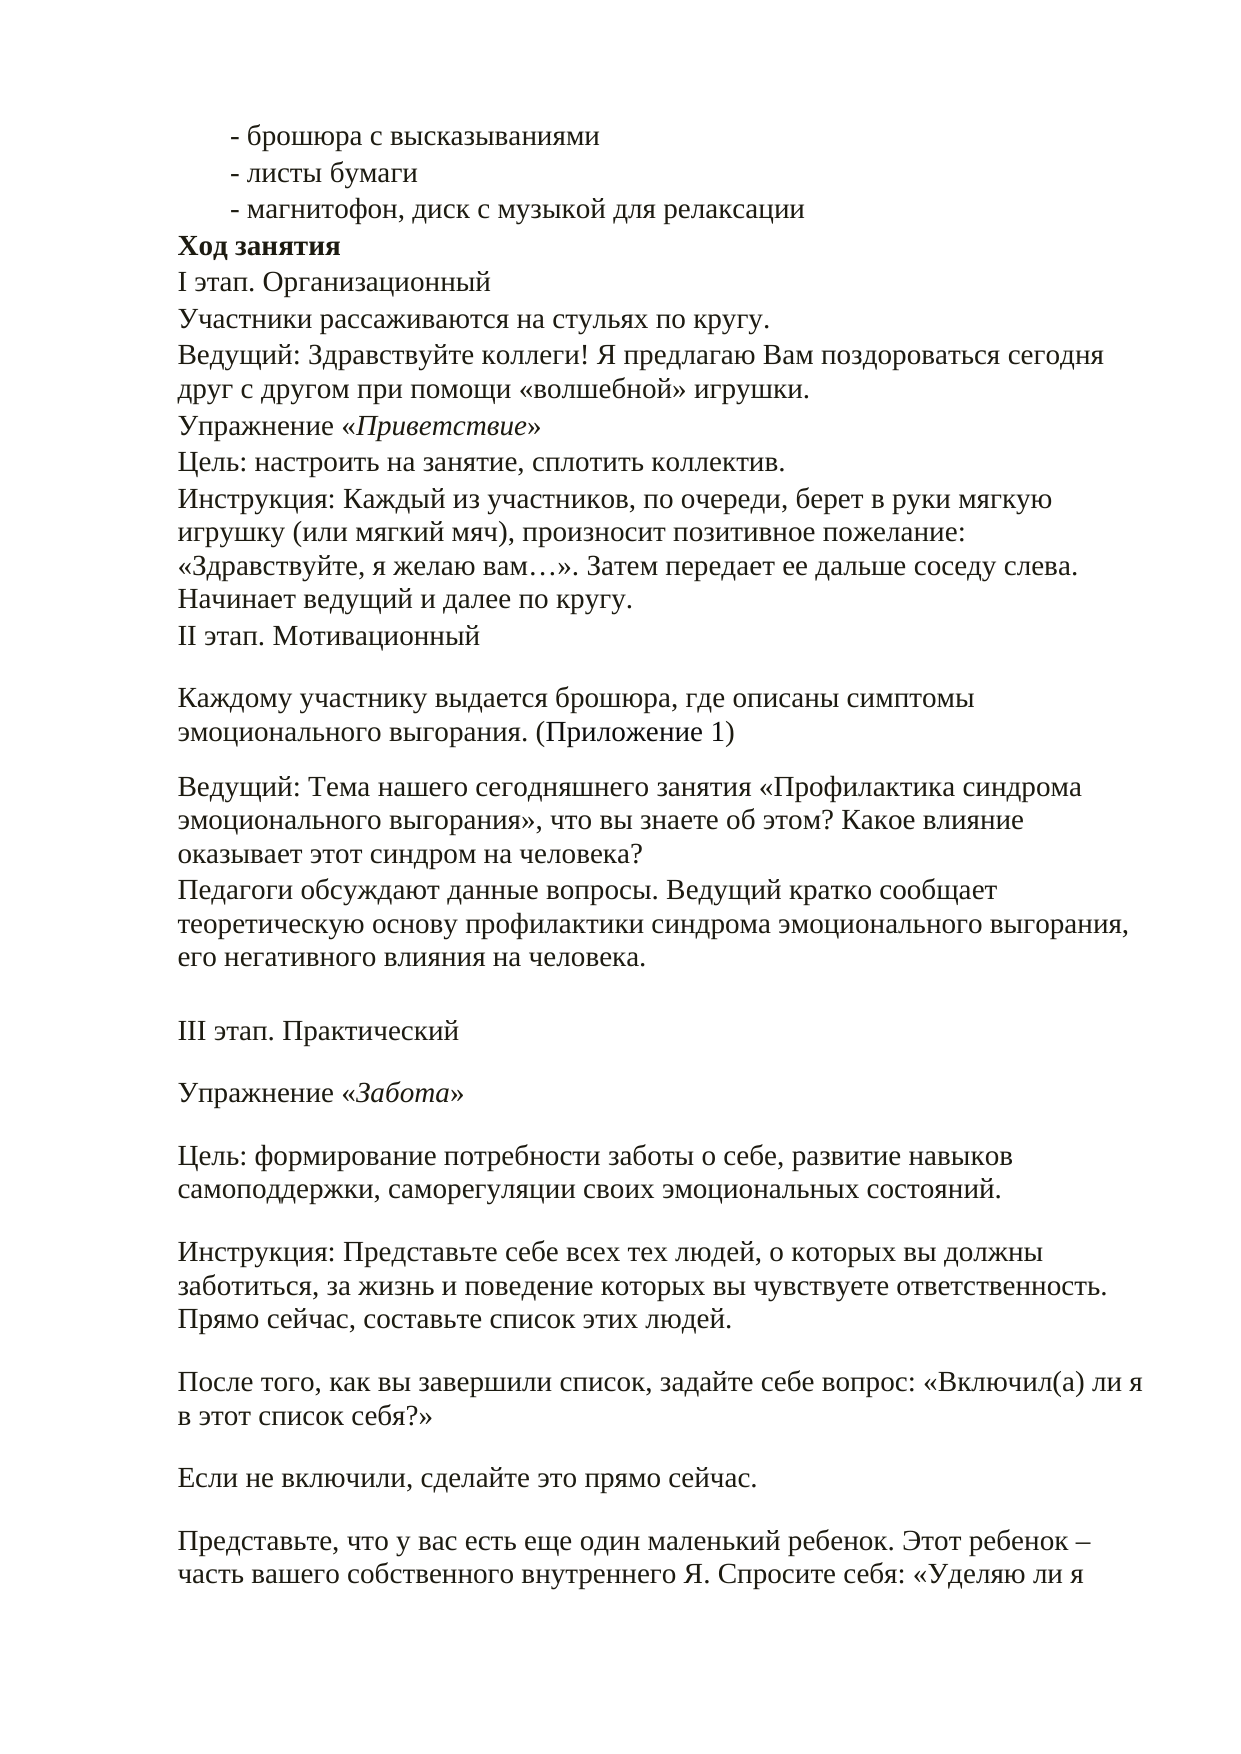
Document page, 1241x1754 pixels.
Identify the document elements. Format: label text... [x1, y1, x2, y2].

text Упражнение «Забота» [177, 1075, 1152, 1109]
text Цель: настроить на занятие, сплотить коллектив. [177, 444, 1152, 478]
text Если не включили, сделайте это прямо сейчас. [177, 1460, 1152, 1494]
text Инструкция: Каждый из участников, по очереди, берет в руки мягкую игрушку (или мягкий мяч), произносит позитивное пожелание: «Здравствуйте, я желаю вам…». Затем передает ее дальше соседу слева. Начинает ведущий и далее по кругу. [177, 481, 1152, 615]
text - магнитофон, диск с музыкой для релаксации [230, 191, 1152, 225]
text Упражнение «Приветствие» [177, 408, 1152, 441]
text Каждому участнику выдается брошюра, где описаны симптомы эмоционального выгорания. (Приложение 1) [177, 681, 1152, 748]
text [177, 1523, 1152, 1590]
text - листы бумаги [230, 155, 1152, 188]
text Цель: формирование потребности заботы о себе, развитие навыков самоподдержки, саморегуляции своих эмоциональных состояний. [177, 1138, 1152, 1205]
text II этап. Мотивационный [177, 618, 1152, 651]
text Ведущий: Здравствуйте коллеги! Я предлагаю Вам поздороваться сегодня друг с другом при помощи «волшебной» игрушки. [177, 337, 1152, 404]
text I этап. Организационный [177, 264, 1152, 298]
text III этап. Практический [177, 1013, 1152, 1046]
text Инструкция: Представьте себе всех тех людей, о которых вы должны заботиться, за жизнь и поведение которых вы чувствуете ответственность. Прямо сейчас, составьте список этих людей. [177, 1234, 1152, 1335]
text Педагоги обсуждают данные вопросы. Ведущий кратко сообщает теоретическую основу профилактики синдрома эмоционального выгорания, его негативного влияния на человека. [177, 872, 1152, 973]
text Ход занятия [177, 228, 1152, 261]
text - брошюра с высказываниями [230, 118, 1152, 152]
text Участники рассаживаются на стульях по кругу. [177, 301, 1152, 334]
text Ведущий: Тема нашего сегодняшнего занятия «Профилактика синдрома эмоционального выгорания», что вы знаете об этом? Какое влияние оказывает этот синдром на человека? [177, 769, 1152, 869]
text После того, как вы завершили список, задайте себе вопрос: «Включил(а) ли я в этот список себя?» [177, 1364, 1152, 1431]
